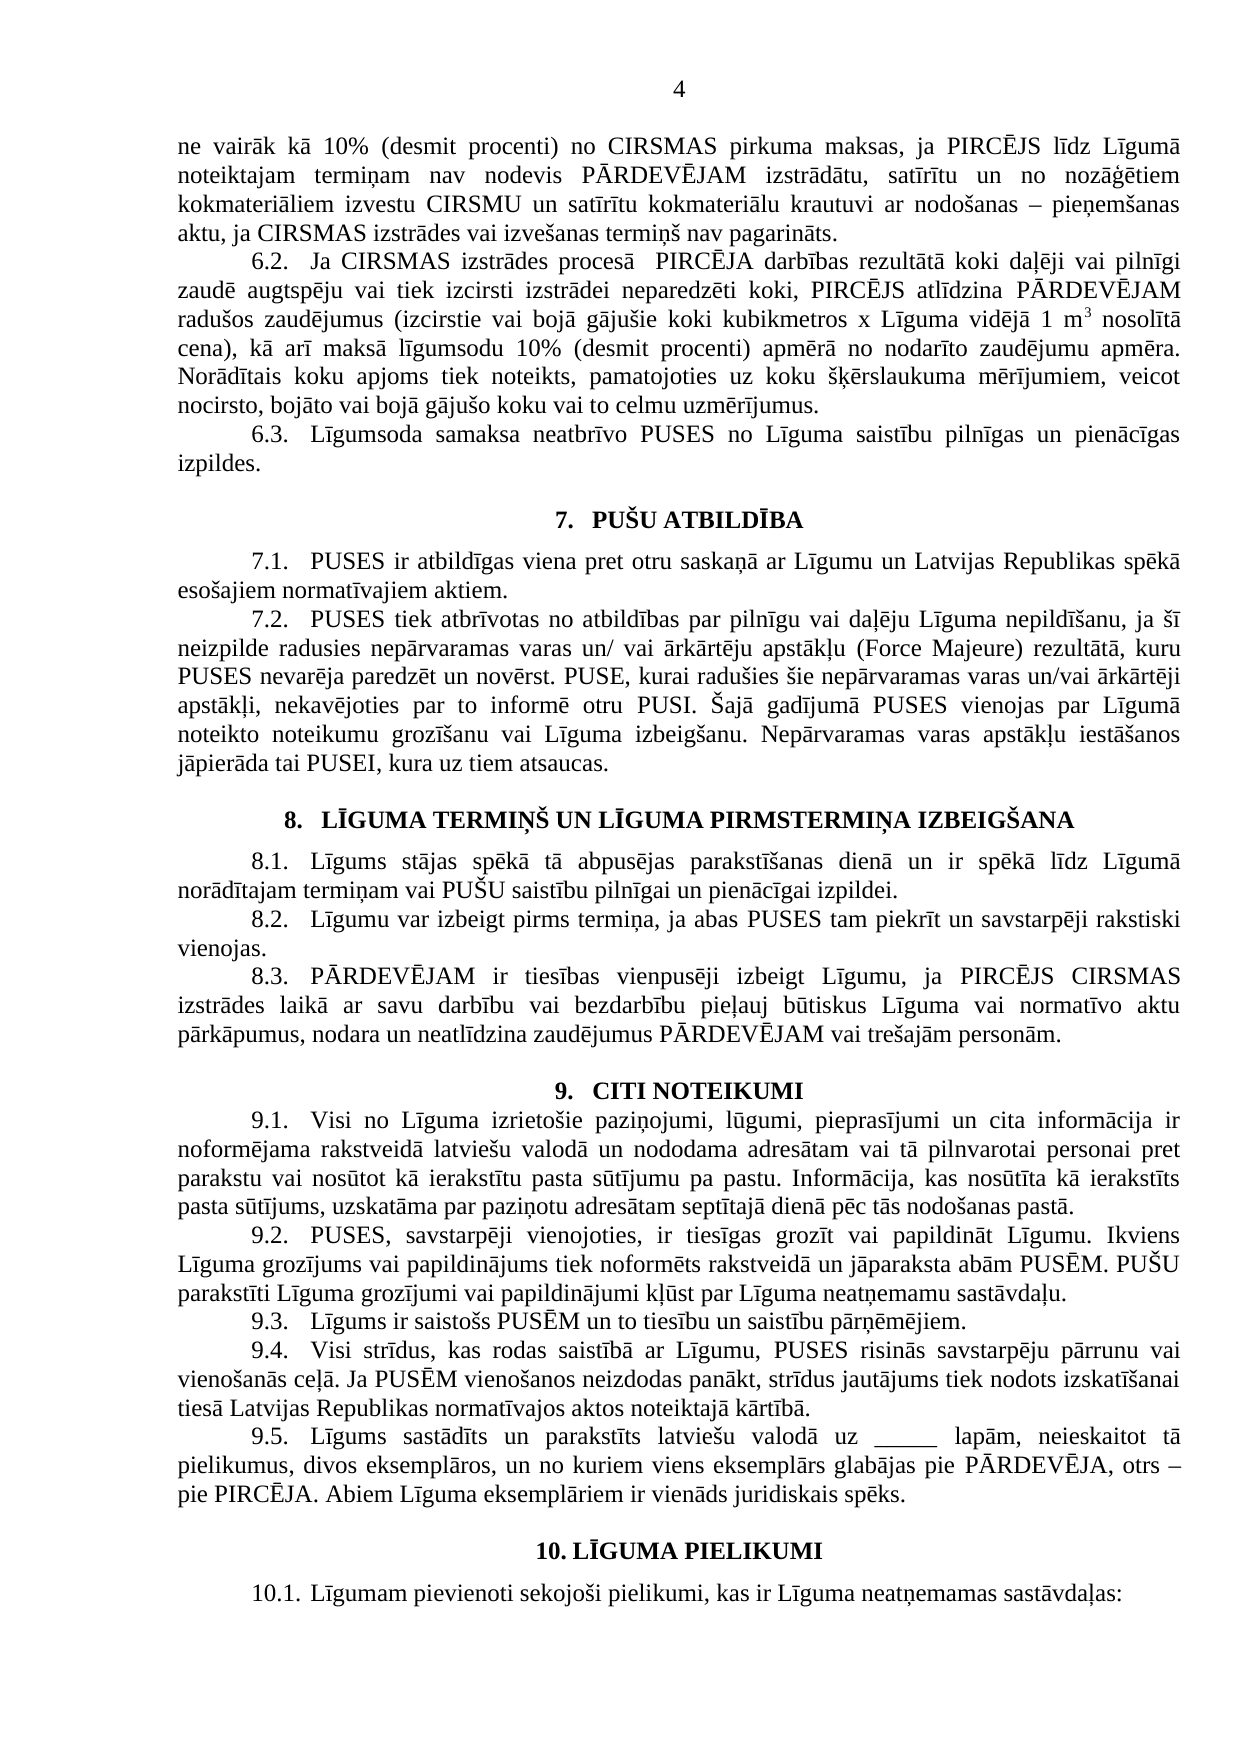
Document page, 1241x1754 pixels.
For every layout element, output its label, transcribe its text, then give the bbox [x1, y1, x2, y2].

list Līgums sastādīts un parakstīts latviešu valodā uz _____ lapām, neieskaitot tā pielikumus, divos eksemplāros, un no kuriem viens eksemplārs glabājas pie PĀRDEVĒJA, otrs – pie PIRCĒJA. Abiem Līguma eksemplāriem ir vienāds juridiskais spēks. [177, 1421, 1181, 1508]
list Visi no Līguma izrietošie paziņojumi, lūgumi, pieprasījumi un cita informācija ir noformējama rakstveidā latviešu valodā un nododama adresātam vai tā pilnvarotai personai pret parakstu vai nosūtot kā ierakstītu pasta sūtījumu pa pastu. Informācija, kas nosūtīta kā ierakstīts pasta sūtījums, uzskatāma par paziņotu adresātam septītajā dienā pēc tās nodošanas pastā. [177, 1105, 1181, 1220]
list Līgums stājas spēkā tā abpusējas parakstīšanas dienā un ir spēkā līdz Līgumā norādītajam termiņam vai PUŠU saistību pilnīgai un pienācīgai izpildei. [177, 846, 1181, 904]
list Līgumsoda samaksa neatbrīvo PUSES no Līguma saistību pilnīgas un pienācīgas izpildes. [177, 419, 1181, 476]
list PĀRDEVĒJAM ir tiesības vienpusēji izbeigt Līgumu, ja PIRCĒJS CIRSMAS izstrādes laikā ar savu darbību vai bezdarbību pieļauj būtiskus Līguma vai normatīvo aktu pārkāpumus, nodara un neatlīdzina zaudējumus PĀRDEVĒJAM vai trešajām personām. [177, 961, 1181, 1048]
list LĪGUMA TERMIŅŠ UN LĪGUMA PIRMSTERMIŅA IZBEIGŠANA [177, 805, 1181, 834]
list PUŠU ATBILDĪBA [177, 505, 1181, 534]
list Līgumam pievienoti sekojoši pielikumi, kas ir Līguma neatņemamas sastāvdaļas: [177, 1578, 1181, 1606]
list Līgums ir saistošs PUSĒM un to tiesību un saistību pārņēmējiem. [177, 1306, 1181, 1335]
list PUSES, savstarpēji vienojoties, ir tiesīgas grozīt vai papildināt Līgumu. Ikviens Līguma grozījums vai papildinājums tiek noformēts rakstveidā un jāparaksta abām PUSĒM. PUŠU parakstīti Līguma grozījumi vai papildinājumi kļūst par Līguma neatņemamu sastāvdaļu. [177, 1220, 1181, 1306]
list LĪGUMA PIELIKUMI [177, 1536, 1181, 1565]
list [177, 131, 1181, 246]
list Visi strīdus, kas rodas saistībā ar Līgumu, PUSES risinās savstarpēju pārrunu vai vienošanās ceļā. Ja PUSĒM vienošanos neizdodas panākt, strīdus jautājums tiek nodots izskatīšanai tiesā Latvijas Republikas normatīvajos aktos noteiktajā kārtībā. [177, 1335, 1181, 1421]
list PUSES ir atbildīgas viena pret otru saskaņā ar Līgumu un Latvijas Republikas spēkā esošajiem normatīvajiem aktiem. [177, 546, 1181, 604]
list Līgumu var izbeigt pirms termiņa, ja abas PUSES tam piekrīt un savstarpēji rakstiski vienojas. [177, 904, 1181, 961]
list CITI NOTEIKUMI [177, 1076, 1181, 1105]
list Ja CIRSMAS izstrādes procesā PIRCĒJA darbības rezultātā koki daļēji vai pilnīgi zaudē augtspēju vai tiek izcirsti izstrādei neparedzēti koki, PIRCĒJS atlīdzina PĀRDEVĒJAM radušos zaudējumus (izcirstie vai bojā gājušie koki kubikmetros x Līguma vidējā 1 m3 nosolītā cena), kā arī maksā līgumsodu 10% (desmit procenti) apmērā no nodarīto zaudējumu apmēra. Norādītais koku apjoms tiek noteikts, pamatojoties uz koku šķērslaukuma mērījumiem, veicot nocirsto, bojāto vai bojā gājušo koku vai to celmu uzmērījumus. [177, 246, 1181, 419]
list PUSES tiek atbrīvotas no atbildības par pilnīgu vai daļēju Līguma nepildīšanu, ja šī neizpilde radusies nepārvaramas varas un/ vai ārkārtēju apstākļu (Force Majeure) rezultātā, kuru PUSES nevarēja paredzēt un novērst. PUSE, kurai radušies šie nepārvaramas varas un/vai ārkārtēji apstākļi, nekavējoties par to informē otru PUSI. Šajā gadījumā PUSES vienojas par Līgumā noteikto noteikumu grozīšanu vai Līguma izbeigšanu. Nepārvaramas varas apstākļu iestāšanos jāpierāda tai PUSEI, kura uz tiem atsaucas. [177, 604, 1181, 776]
